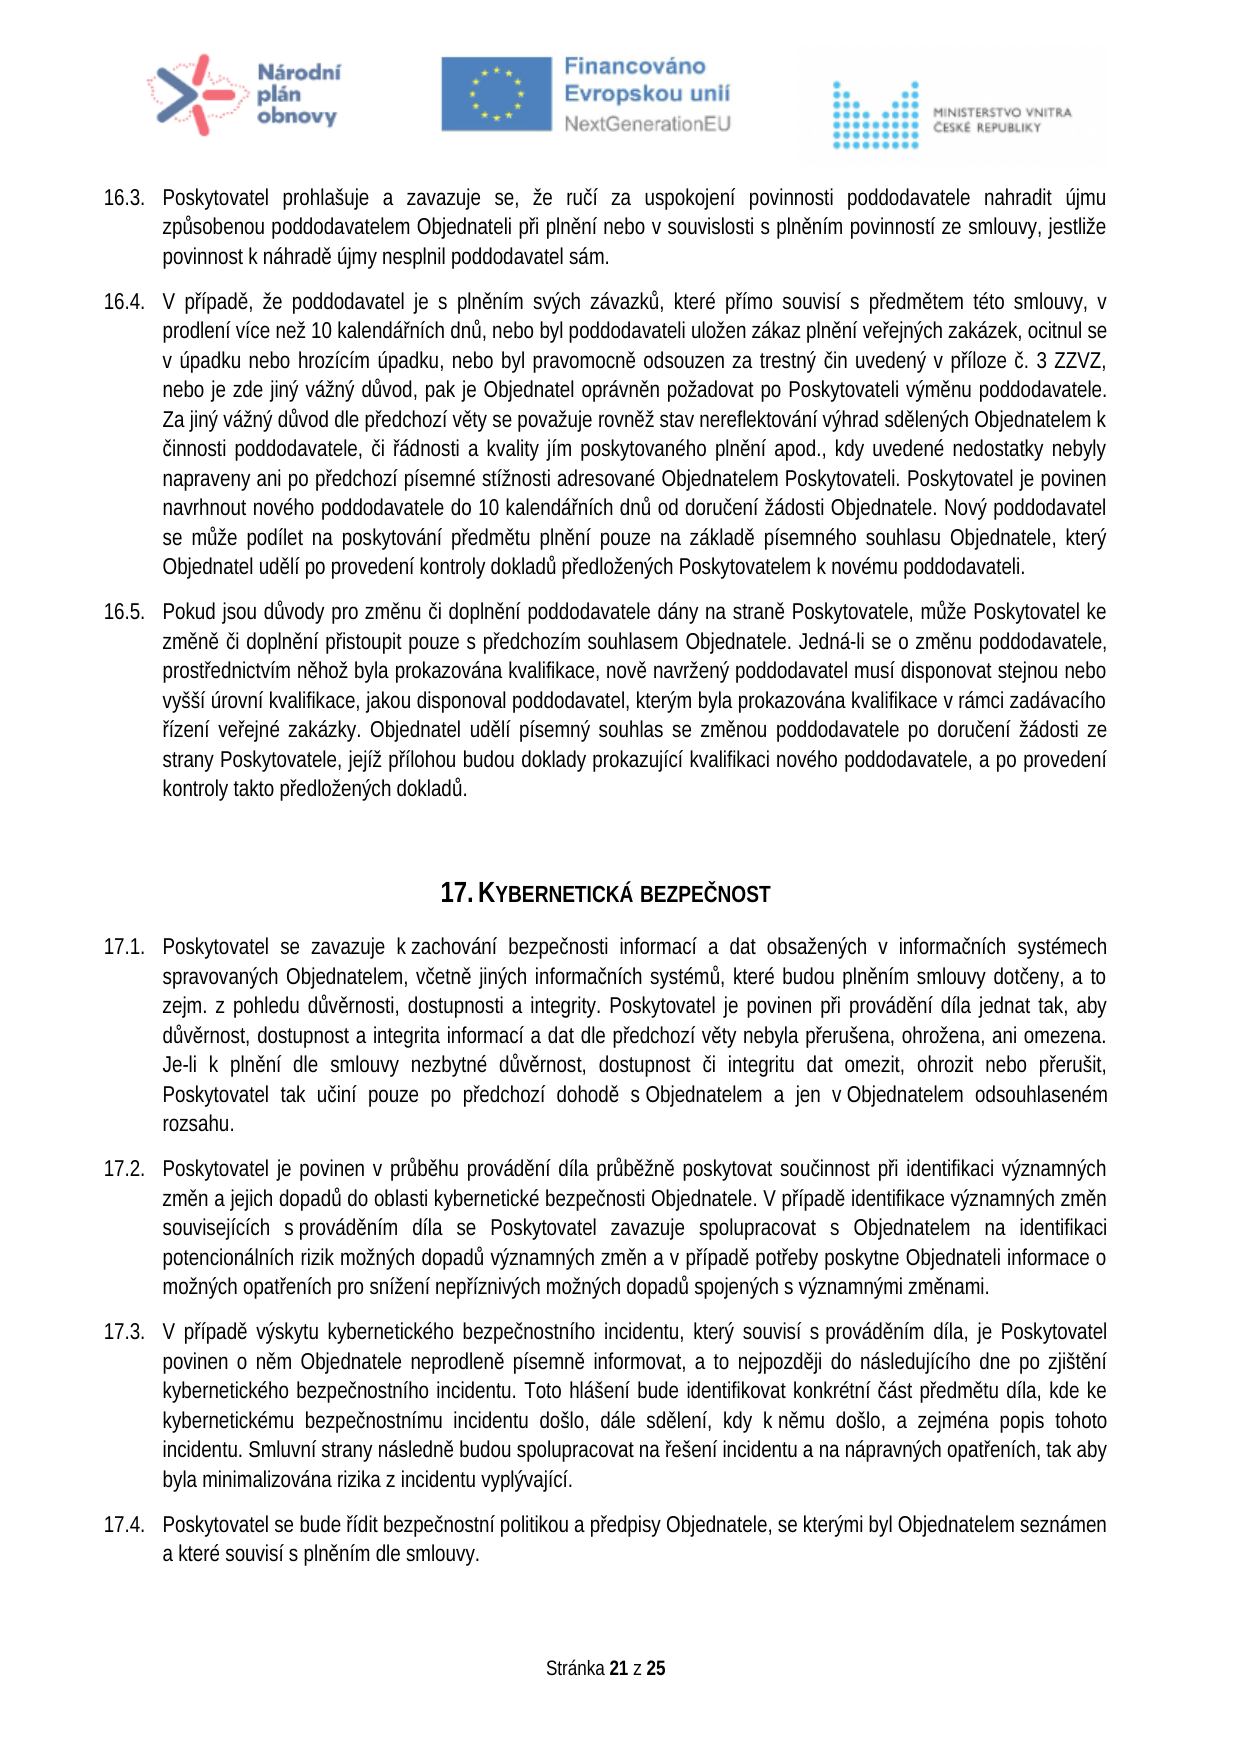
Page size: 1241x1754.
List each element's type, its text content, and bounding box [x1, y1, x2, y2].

list Poskytovatel je povinen v průběhu provádění díla průběžně poskytovat součinnost při identifikaci významných změn a jejich dopadů do oblasti kybernetické bezpečnosti Objednatele. V případě identifikace významných změn souvisejících s prováděním díla se Poskytovatel zavazuje spolupracovat s Objednatelem na identifikaci potencionálních rizik možných dopadů významných změn a v případě potřeby poskytne Objednateli informace o možných opatřeních pro snížení nepříznivých možných dopadů spojených s významnými změnami. [103, 1155, 1107, 1299]
list V případě výskytu kybernetického bezpečnostního incidentu, který souvisí s prováděním díla, je Poskytovatel povinen o něm Objednatele neprodleně písemně informovat, a to nejpozději do následujícího dne po zjištění kybernetického bezpečnostního incidentu. Toto hlášení bude identifikovat konkrétní část předmětu díla, kde ke kybernetickému bezpečnostnímu incidentu došlo, dále sdělení, kdy k němu došlo, a zejména popis tohoto incidentu. Smluvní strany následně budou spolupracovat na řešení incidentu a na nápravných opatřeních, tak aby byla minimalizována rizika z incidentu vyplývající. [103, 1318, 1107, 1492]
list Pokud jsou důvody pro změnu či doplnění poddodavatele dány na straně Poskytovatele, může Poskytovatel ke změně či doplnění přistoupit pouze s předchozím souhlasem Objednatele. Jedná-li se o změnu poddodavatele, prostřednictvím něhož byla prokazována kvalifikace, nově navržený poddodavatel musí disponovat stejnou nebo vyšší úrovní kvalifikace, jakou disponoval poddodavatel, kterým byla prokazována kvalifikace v rámci zadávacího řízení veřejné zakázky. Objednatel udělí písemný souhlas se změnou poddodavatele po doručení žádosti ze strany Poskytovatele, jejíž přílohou budou doklady prokazující kvalifikaci nového poddodavatele, a po provedení kontroly takto předložených dokladů. [103, 598, 1107, 802]
list Poskytovatel prohlašuje a zavazuje se, že ručí za uspokojení povinnosti poddodavatele nahradit újmu způsobenou poddodavatelem Objednateli při plnění nebo v souvislosti s plněním povinností ze smlouvy, jestliže povinnost k náhradě újmy nesplnil poddodavatel sám. [103, 184, 1107, 269]
list Poskytovatel se bude řídit bezpečnostní politikou a předpisy Objednatele, se kterými byl Objednatelem seznámen a které souvisí s plněním dle smlouvy. [103, 1511, 1107, 1567]
picture [104, 35, 1108, 166]
list Poskytovatel se zavazuje k zachování bezpečnosti informací a dat obsažených v informačních systémech spravovaných Objednatelem, včetně jiných informačních systémů, které budou plněním smlouvy dotčeny, a to zejm. z pohledu důvěrnosti, dostupnosti a integrity. Poskytovatel je povinen při provádění díla jednat tak, aby důvěrnost, dostupnost a integrita informací a dat dle předchozí věty nebyla přerušena, ohrožena, ani omezena. Je-li k plnění dle smlouvy nezbytné důvěrnost, dostupnost či integritu dat omezit, ohrozit nebo přerušit, Poskytovatel tak učiní pouze po předchozí dohodě s Objednatelem a jen v Objednatelem odsouhlaseném rozsahu. [103, 933, 1107, 1136]
list V případě, že poddodavatel je s plněním svých závazků, které přímo souvisí s předmětem této smlouvy, v prodlení více než 10 kalendářních dnů, nebo byl poddodavateli uložen zákaz plnění veřejných zakázek, ocitnul se v úpadku nebo hrozícím úpadku, nebo byl pravomocně odsouzen za trestný čin uvedený v příloze č. 3 ZZVZ, nebo je zde jiný vážný důvod, pak je Objednatel oprávněn požadovat po Poskytovateli výměnu poddodavatele. Za jiný vážný důvod dle předchozí věty se považuje rovněž stav nereflektování výhrad sdělených Objednatelem k činnosti poddodavatele, či řádnosti a kvality jím poskytovaného plnění apod., kdy uvedené nedostatky nebyly napraveny ani po předchozí písemné stížnosti adresované Objednatelem Poskytovateli. Poskytovatel je povinen navrhnout nového poddodavatele do 10 kalendářních dnů od doručení žádosti Objednatele. Nový poddodavatel se může podílet na poskytování předmětu plnění pouze na základě písemného souhlasu Objednatele, který Objednatel udělí po provedení kontroly dokladů předložených Poskytovatelem k novému poddodavateli. [103, 288, 1107, 579]
list Kybernetická bezpečnost [103, 875, 1107, 908]
